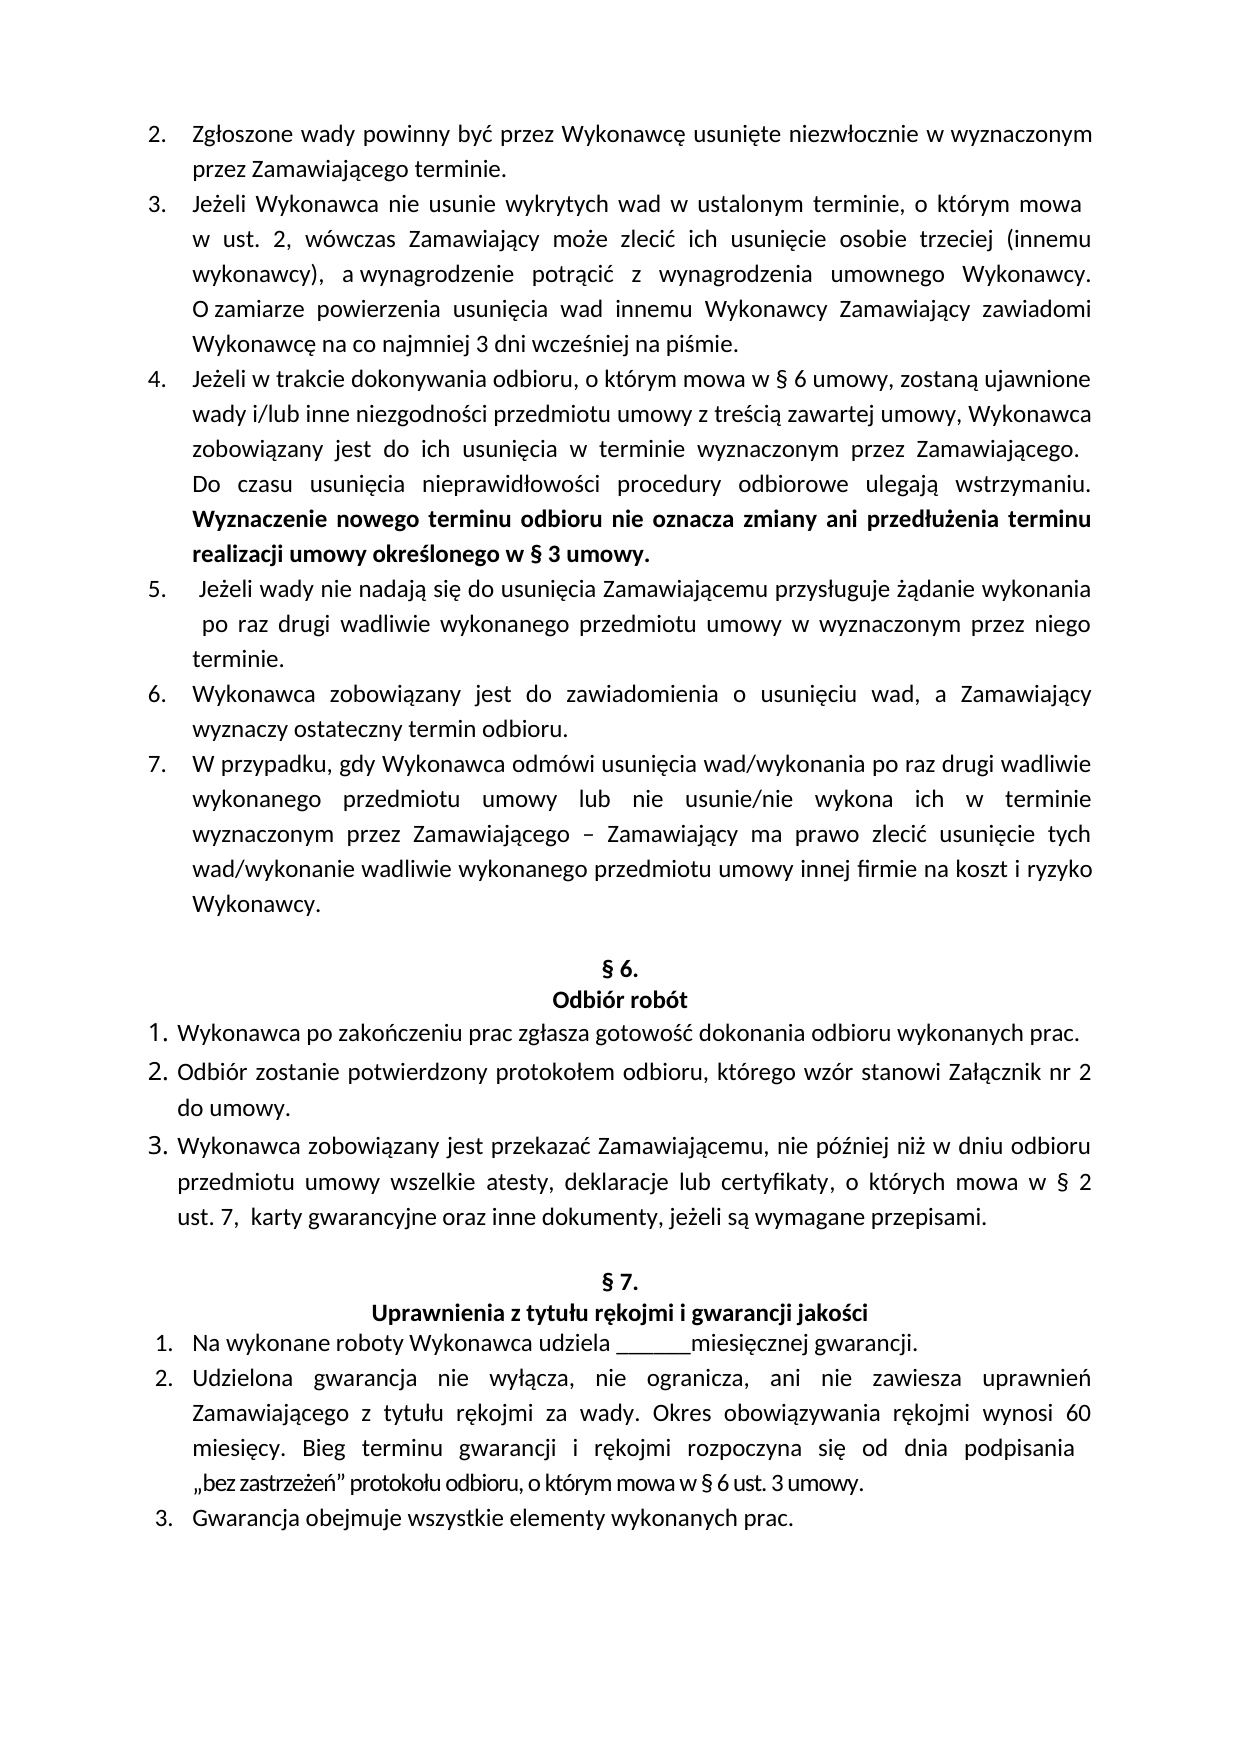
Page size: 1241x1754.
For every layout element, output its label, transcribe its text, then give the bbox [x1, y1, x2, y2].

text Odbiór robót [148, 984, 1093, 1015]
list Udzielona gwarancja nie wyłącza, nie ogranicza, ani nie zawiesza uprawnień Zamawiającego z tytułu rękojmi za wady. Okres obowiązywania rękojmi wynosi 60 miesięcy. Bieg terminu gwarancji i rękojmi rozpoczyna się od dnia podpisania „bez zastrzeżeń” protokołu odbioru, o którym mowa w § 6 ust. 3 umowy. [154, 1362, 1093, 1498]
list Na wykonane roboty Wykonawca udziela ______miesięcznej gwarancji. [154, 1327, 1093, 1358]
list Odbiór zostanie potwierdzony protokołem odbioru, którego wzór stanowi Załącznik nr 2 do umowy. [148, 1054, 1093, 1123]
text Uprawnienia z tytułu rękojmi i gwarancji jakości [148, 1297, 1093, 1327]
list Jeżeli wady nie nadają się do usunięcia Zamawiającemu przysługuje żądanie wykonania po raz drugi wadliwie wykonanego przedmiotu umowy w wyznaczonym przez niego terminie. [148, 573, 1093, 674]
list Wykonawca po zakończeniu prac zgłasza gotowość dokonania odbioru wykonanych prac. [148, 1015, 1093, 1049]
list Zgłoszone wady powinny być przez Wykonawcę usunięte niezwłocznie w wyznaczonym przez Zamawiającego terminie. [148, 118, 1093, 184]
list Jeżeli w trakcie dokonywania odbioru, o którym mowa w § 6 umowy, zostaną ujawnione wady i/lub inne niezgodności przedmiotu umowy z treścią zawartej umowy, Wykonawca zobowiązany jest do ich usunięcia w terminie wyznaczonym przez Zamawiającego. Do czasu usunięcia nieprawidłowości procedury odbiorowe ulegają wstrzymaniu. Wyznaczenie nowego terminu odbioru nie oznacza zmiany ani przedłużenia terminu realizacji umowy określonego w § 3 umowy. [148, 363, 1093, 569]
list Wykonawca zobowiązany jest do zawiadomienia o usunięciu wad, a Zamawiający wyznaczy ostateczny termin odbioru. [148, 678, 1093, 744]
list W przypadku, gdy Wykonawca odmówi usunięcia wad/wykonania po raz drugi wadliwie wykonanego przedmiotu umowy lub nie usunie/nie wykona ich w terminie wyznaczonym przez Zamawiającego – Zamawiający ma prawo zlecić usunięcie tych wad/wykonanie wadliwie wykonanego przedmiotu umowy innej firmie na koszt i ryzyko Wykonawcy. [148, 748, 1093, 919]
text § 6. [148, 954, 1093, 984]
text § 7. [148, 1266, 1093, 1297]
list Gwarancja obejmuje wszystkie elementy wykonanych prac. [154, 1502, 1093, 1533]
list Wykonawca zobowiązany jest przekazać Zamawiającemu, nie później niż w dniu odbioru przedmiotu umowy wszelkie atesty, deklaracje lub certyfikaty, o których mowa w § 2 ust. 7, karty gwarancyjne oraz inne dokumenty, jeżeli są wymagane przepisami. [148, 1127, 1093, 1231]
list Jeżeli Wykonawca nie usunie wykrytych wad w ustalonym terminie, o którym mowa w ust. 2, wówczas Zamawiający może zlecić ich usunięcie osobie trzeciej (innemu wykonawcy), a wynagrodzenie potrącić z wynagrodzenia umownego Wykonawcy. O zamiarze powierzenia usunięcia wad innemu Wykonawcy Zamawiający zawiadomi Wykonawcę na co najmniej 3 dni wcześniej na piśmie. [148, 188, 1093, 359]
